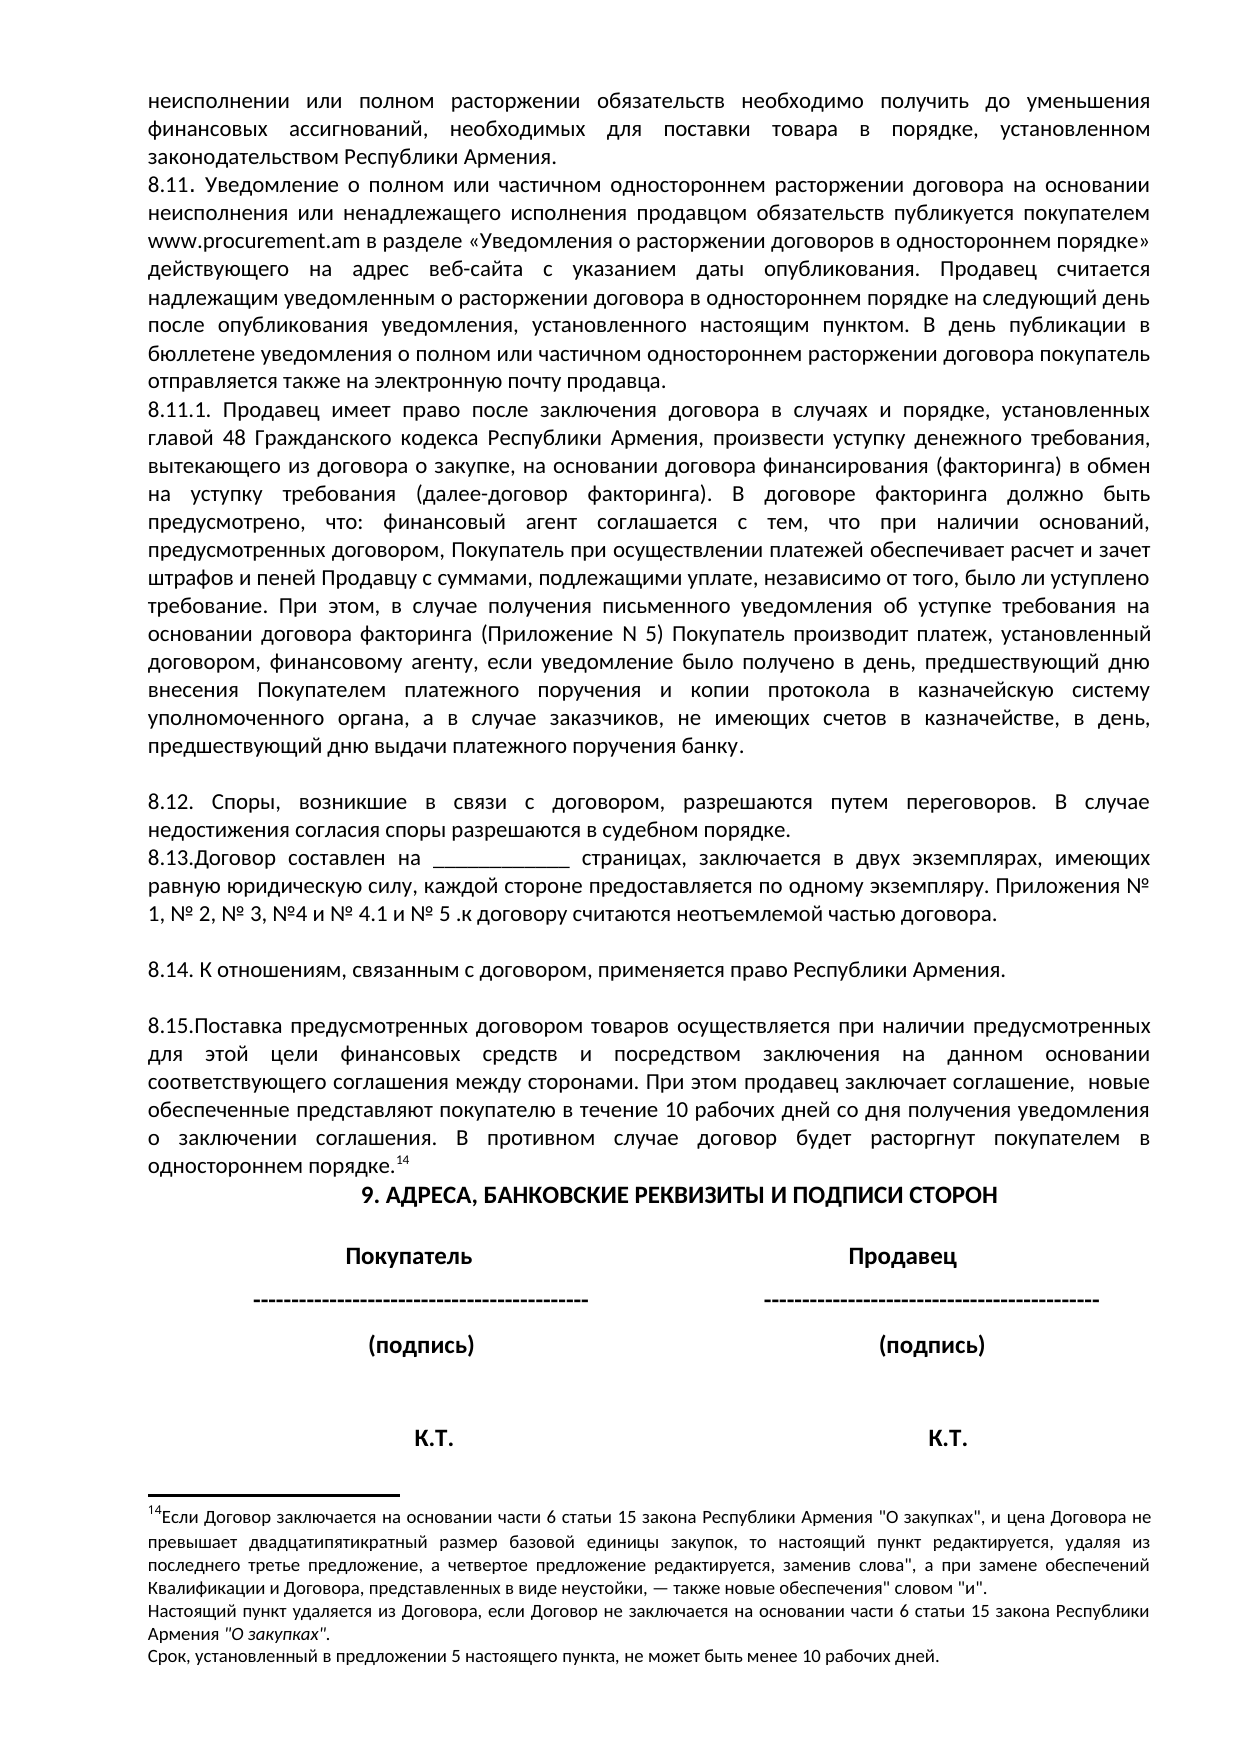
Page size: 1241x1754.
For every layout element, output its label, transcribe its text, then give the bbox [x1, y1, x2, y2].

text 8.15.Поставка предусмотренных договором товаров осуществляется при наличии предусмотренных для этой цели финансовых средств и посредством заключения на данном основании соответствующего соглашения между сторонами. При этом продавец заключает соглашение, новые обеспеченные представляют покупателю в течение 10 рабочих дней со дня получения уведомления о заключении соглашения. В противном случае договор будет расторгнут покупателем в одностороннем порядке. [148, 1011, 1152, 1179]
table_header К.Т. [148, 1422, 662, 1467]
text 8.11․ Уведомление о полном или частичном одностороннем расторжении договора на основании неисполнения или ненадлежащего исполнения продавцом обязательств публикуется покупателем www.procurement.am в разделе «Уведомления о расторжении договоров в одностороннем порядке» действующего на адрес веб-сайта с указанием даты опубликования. Продавец считается надлежащим уведомленным о расторжении договора в одностороннем порядке на следующий день после опубликования уведомления, установленного настоящим пунктом. В день публикации в бюллетене уведомления о полном или частичном одностороннем расторжении договора покупатель отправляется также на электронную почту продавца. [148, 171, 1152, 395]
table_header Продавец [647, 1240, 1158, 1284]
table_cell -------------------------------------------- (подпись) [647, 1284, 1158, 1391]
table_header Покупатель [136, 1240, 647, 1284]
text 8.13.Договор составлен на ____________ страницах, заключается в двух экземплярах, имеющих равную юридическую силу, каждой стороне предоставляется по одному экземпляру. Приложения № 1, № 2, № 3, №4 и № 4.1 и № 5 .к договору считаются неотъемлемой частью договора. [148, 843, 1152, 927]
text 8.12. Споры, возникшие в связи с договором, разрешаются путем переговоров. В случае недостижения согласия споры разрешаются в судебном порядке. [148, 787, 1152, 843]
table_header К.Т. [662, 1422, 1176, 1467]
text 9. АДРЕСА, БАНКОВСКИЕ РЕКВИЗИТЫ И ПОДПИСИ СТОРОН [148, 1179, 1152, 1210]
table_cell -------------------------------------------- (подпись) [136, 1284, 647, 1391]
text 8.11.1. Продавец имеет право после заключения договора в случаях и порядке, установленных главой 48 Гражданского кодекса Республики Армения, произвести уступку денежного требования, вытекающего из договора о закупке, на основании договора финансирования (факторинга) в обмен на уступку требования (далее-договор факторинга). В договоре факторинга должно быть предусмотрено, что: финансовый агент соглашается с тем, что при наличии оснований, предусмотренных договором, Покупатель при осуществлении платежей обеспечивает расчет и зачет штрафов и пеней Продавцу с суммами, подлежащими уплате, независимо от того, было ли уступлено требование. При этом, в случае получения письменного уведомления об уступке требования на основании договора факторинга (Приложение N 5) Покупатель производит платеж, установленный договором, финансовому агенту, если уведомление было получено в день, предшествующий дню внесения Покупателем платежного поручения и копии протокола в казначейскую систему уполномоченного органа, а в случае заказчиков, не имеющих счетов в казначействе, в день, предшествующий дню выдачи платежного поручения банку. [148, 395, 1152, 759]
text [148, 86, 1152, 171]
text 8.14. К отношениям, связанным с договором, применяется право Республики Армения. [148, 955, 1152, 983]
